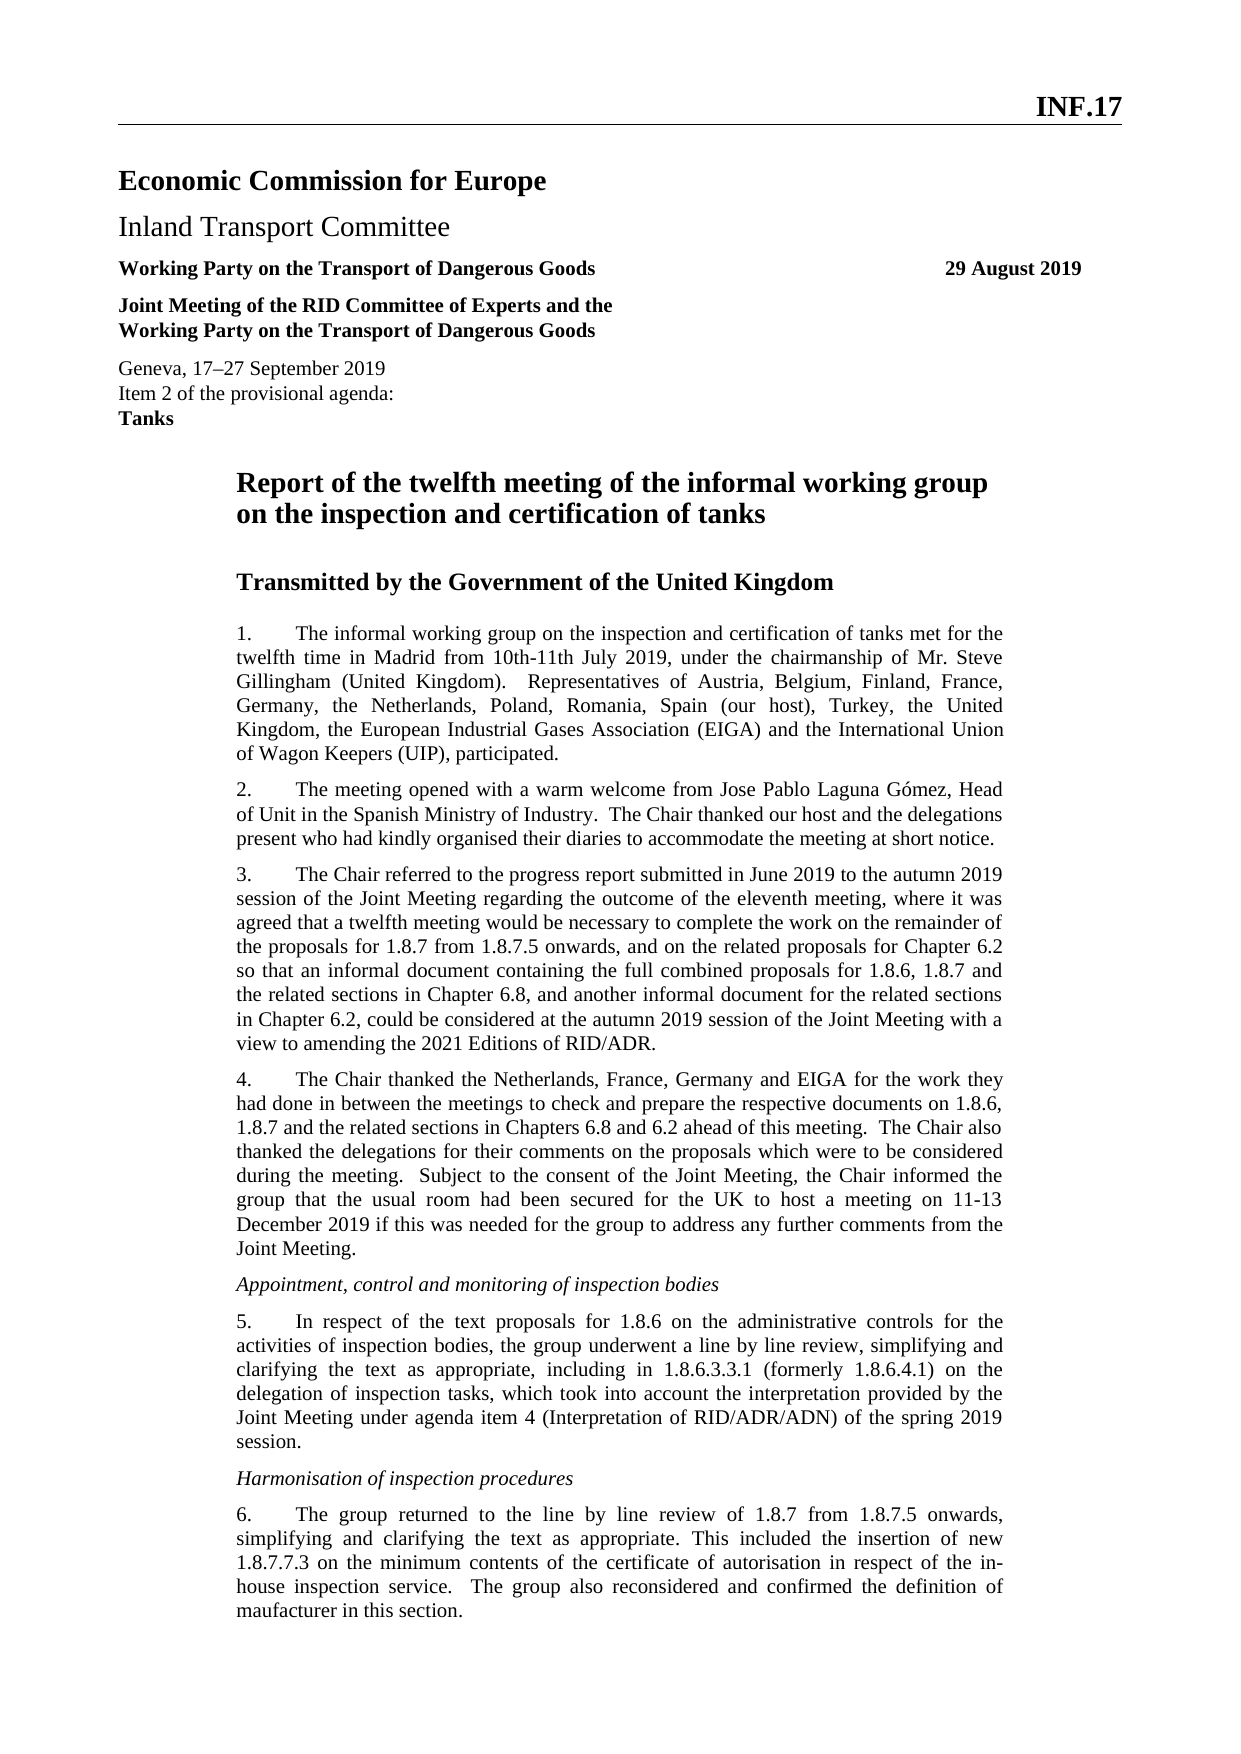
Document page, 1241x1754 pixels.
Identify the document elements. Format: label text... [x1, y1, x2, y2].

text 1. The informal working group on the inspection and certification of tanks met for the twelfth time in Madrid from 10th-11th July 2019, under the chairmanship of Mr. Steve Gillingham (United Kingdom). Representatives of Austria, Belgium, Finland, France, Germany, the Netherlands, Poland, Romania, Spain (our host), Turkey, the United Kingdom, the European Industrial Gases Association (EIGA) and the International Union of Wagon Keepers (UIP), participated. [236, 621, 1004, 765]
text Geneva, 17–27 September 2019 Item 2 of the provisional agenda: Tanks [118, 355, 1122, 430]
text 6. The group returned to the line by line review of 1.8.7 from 1.8.7.5 onwards, simplifying and clarifying the text as appropriate. This included the insertion of new 1.8.7.7.3 on the minimum contents of the certificate of autorisation in respect of the in-house inspection service. The group also reconsidered and confirmed the definition of maufacturer in this section. [236, 1502, 1004, 1622]
text Working Party on the Transport of Dangerous Goods 29 August 2019 [118, 255, 1122, 280]
text 5. In respect of the text proposals for 1.8.6 on the administrative controls for the activities of inspection bodies, the group underwent a line by line review, simplifying and clarifying the text as appropriate, including in 1.8.6.3.3.1 (formerly 1.8.6.4.1) on the delegation of inspection tasks, which took into account the interpretation provided by the Joint Meeting under agenda item 4 (Interpretation of RID/ADR/ADN) of the spring 2019 session. [236, 1309, 1004, 1453]
text 2. The meeting opened with a warm welcome from Jose Pablo Laguna Gómez, Head of Unit in the Spanish Ministry of Industry. The Chair thanked our host and the delegations present who had kindly organised their diaries to accommodate the meeting at short notice. [236, 777, 1004, 849]
text Joint Meeting of the RID Committee of Experts and the Working Party on the Transport of Dangerous Goods [118, 292, 1122, 342]
text Report of the twelfth meeting of the informal working group on the inspection and certification of tanks [118, 467, 1004, 530]
text Economic Commission for [118, 163, 1122, 196]
text 3. The Chair referred to the progress report submitted in June 2019 to the autumn 2019 session of the Joint Meeting regarding the outcome of the eleventh meeting, where it was agreed that a twelfth meeting would be necessary to complete the work on the remainder of the proposals for 1.8.7 from 1.8.7.5 onwards, and on the related proposals for Chapter 6.2 so that an informal document containing the full combined proposals for 1.8.6, 1.8.7 and the related sections in Chapter 6.8, and another informal document for the related sections in Chapter 6.2, could be considered at the autumn 2019 session of the Joint Meeting with a view to amending the 2021 Editions of RID/ADR. [236, 862, 1004, 1054]
text 4. The Chair thanked the Netherlands, France, Germany and EIGA for the work they had done in between the meetings to check and prepare the respective documents on 1.8.6, 1.8.7 and the related sections in Chapters 6.8 and 6.2 ahead of this meeting. The Chair also thanked the delegations for their comments on the proposals which were to be considered during the meeting. Subject to the consent of the Joint Meeting, the Chair informed the group that the usual room had been secured for the UK to host a meeting on 11-13 December 2019 if this was needed for the group to address any further comments from the Joint Meeting. [236, 1067, 1004, 1259]
text Appointment, control and monitoring of inspection bodies [236, 1272, 1004, 1296]
text Transmitted by the Government of the United Kingdom [118, 567, 1004, 596]
text Inland Transport Committee [118, 209, 1122, 242]
text Harmonisation of inspection procedures [236, 1466, 1004, 1489]
